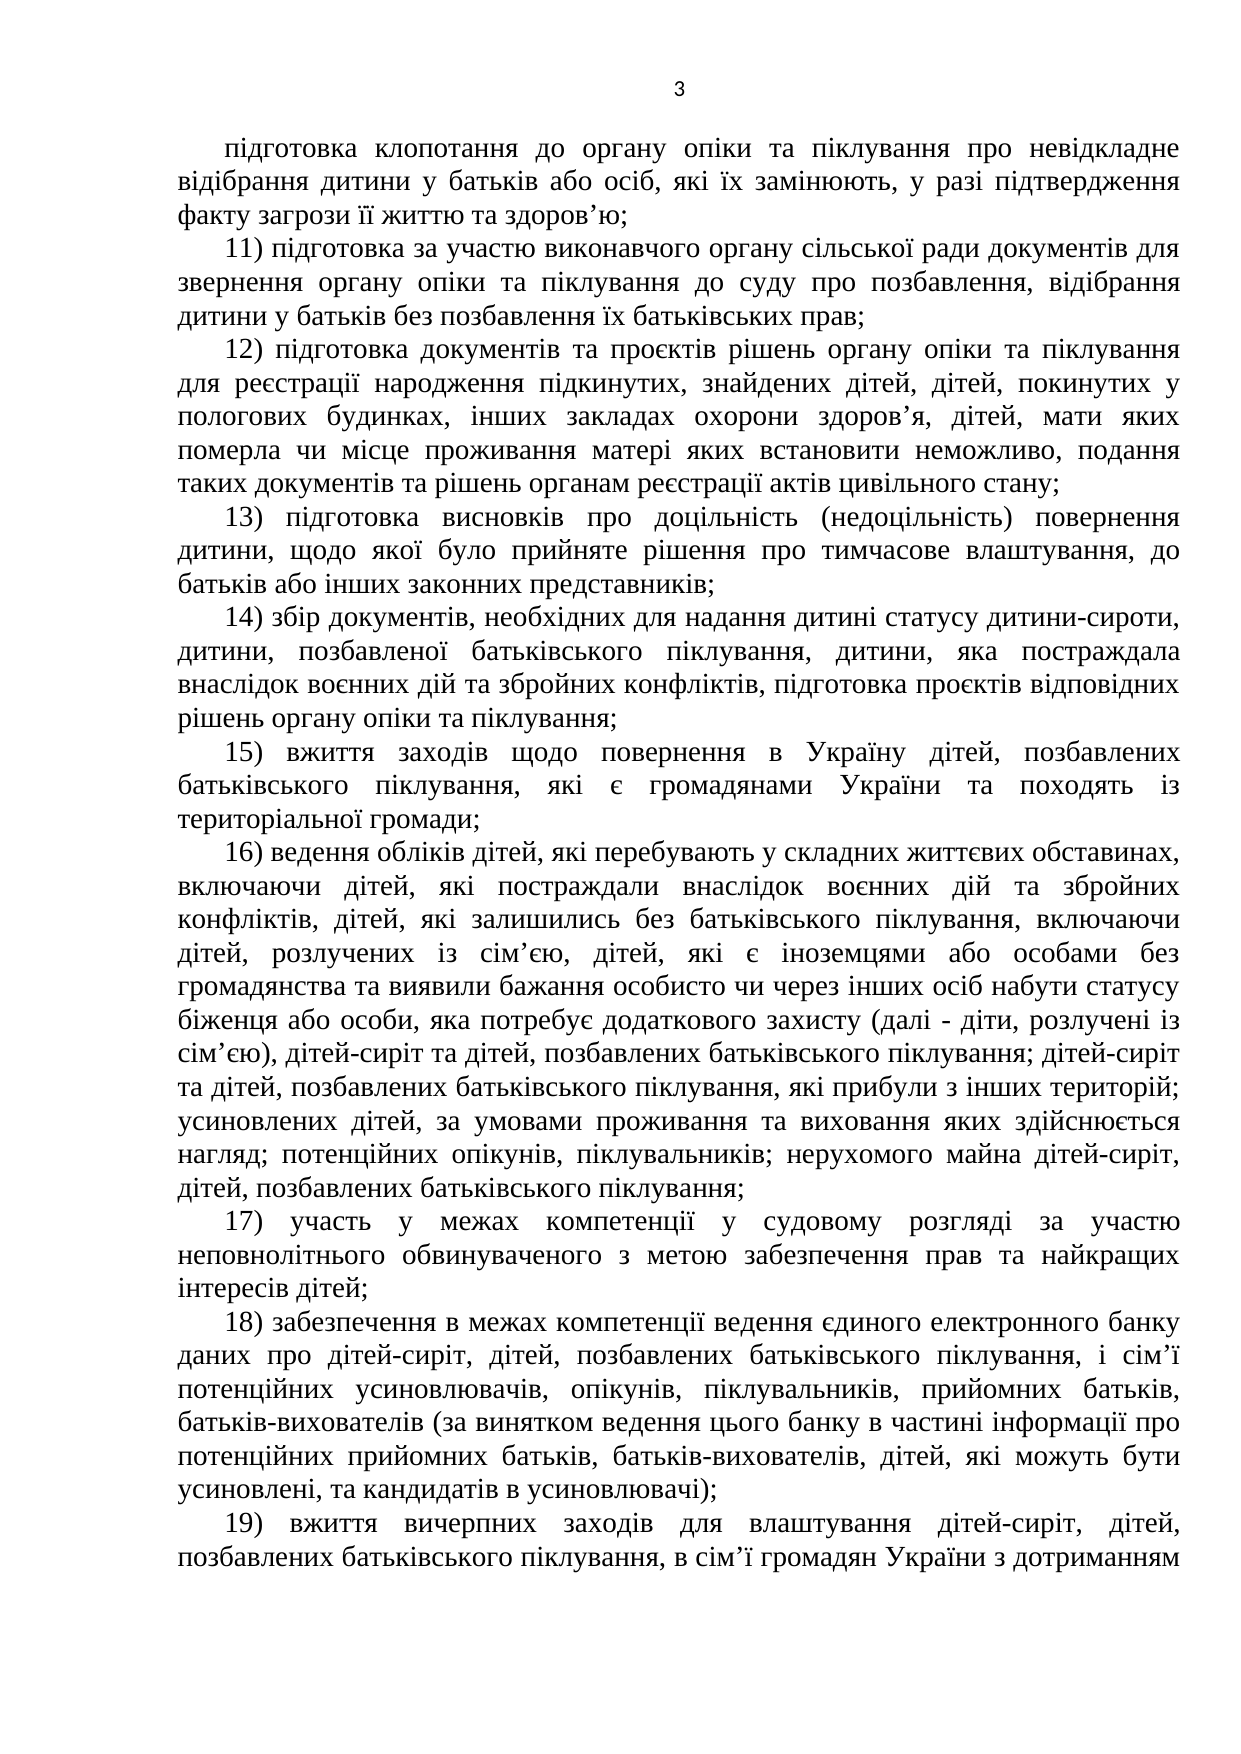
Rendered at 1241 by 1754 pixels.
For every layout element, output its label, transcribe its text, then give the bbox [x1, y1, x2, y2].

text підготовка клопотання до органу опіки та піклування про невідкладне відібрання дитини у батьків або осіб, які їх замінюють, у разі підтвердження факту загрози її життю та здоров’ю; [177, 130, 1181, 231]
text 16) ведення обліків дітей, які перебувають у складних життєвих обставинах, включаючи дітей, які постраждали внаслідок воєнних дій та збройних конфліктів, дітей, які залишились без батьківського піклування, включаючи дітей, розлучених із сім’єю, дітей, які є іноземцями або особами без громадянства та виявили бажання особисто чи через інших осіб набути статусу біженця або особи, яка потребує додаткового захисту (далі - діти, розлучені із сім’єю), дітей-сиріт та дітей, позбавлених батьківського піклування; дітей-сиріт та дітей, позбавлених батьківського піклування, які прибули з інших територій; усиновлених дітей, за умовами проживання та виховання яких здійснюється нагляд; потенційних опікунів, піклувальників; нерухомого майна дітей-сиріт, дітей, позбавлених батьківського піклування; [177, 834, 1181, 1203]
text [177, 1505, 1181, 1572]
text 17) участь у межах компетенції у судовому розгляді за участю неповнолітнього обвинуваченого з метою забезпечення прав та найкращих інтересів дітей; [177, 1203, 1181, 1304]
text 14) збір документів, необхідних для надання дитині статусу дитини-сироти, дитини, позбавленої батьківського піклування, дитини, яка постраждала внаслідок воєнних дій та збройних конфліктів, підготовка проєктів відповідних рішень органу опіки та піклування; [177, 599, 1181, 734]
text 15) вжиття заходів щодо повернення в Україну дітей, позбавлених батьківського піклування, які є громадянами України та походять із територіальної громади; [177, 734, 1181, 834]
text 12) підготовка документів та проєктів рішень органу опіки та піклування для реєстрації народження підкинутих, знайдених дітей, дітей, покинутих у пологових будинках, інших закладах охорони здоров’я, дітей, мати яких померла чи місце проживання матері яких встановити неможливо, подання таких документів та рішень органам реєстрації актів цивільного стану; [177, 331, 1181, 499]
text 13) підготовка висновків про доцільність (недоцільність) повернення дитини, щодо якої було прийняте рішення про тимчасове влаштування, до батьків або інших законних представників; [177, 499, 1181, 599]
text 18) забезпечення в межах компетенції ведення єдиного електронного банку даних про дітей-сиріт, дітей, позбавлених батьківського піклування, і сім’ї потенційних усиновлювачів, опікунів, піклувальників, прийомних батьків, батьків-вихователів (за винятком ведення цього банку в частині інформації про потенційних прийомних батьків, батьків-вихователів, дітей, які можуть бути усиновлені, та кандидатів в усиновлювачі); [177, 1304, 1181, 1505]
text 11) підготовка за участю виконавчого органу сільської ради документів для звернення органу опіки та піклування до суду про позбавлення, відібрання дитини у батьків без позбавлення їх батьківських прав; [177, 231, 1181, 331]
